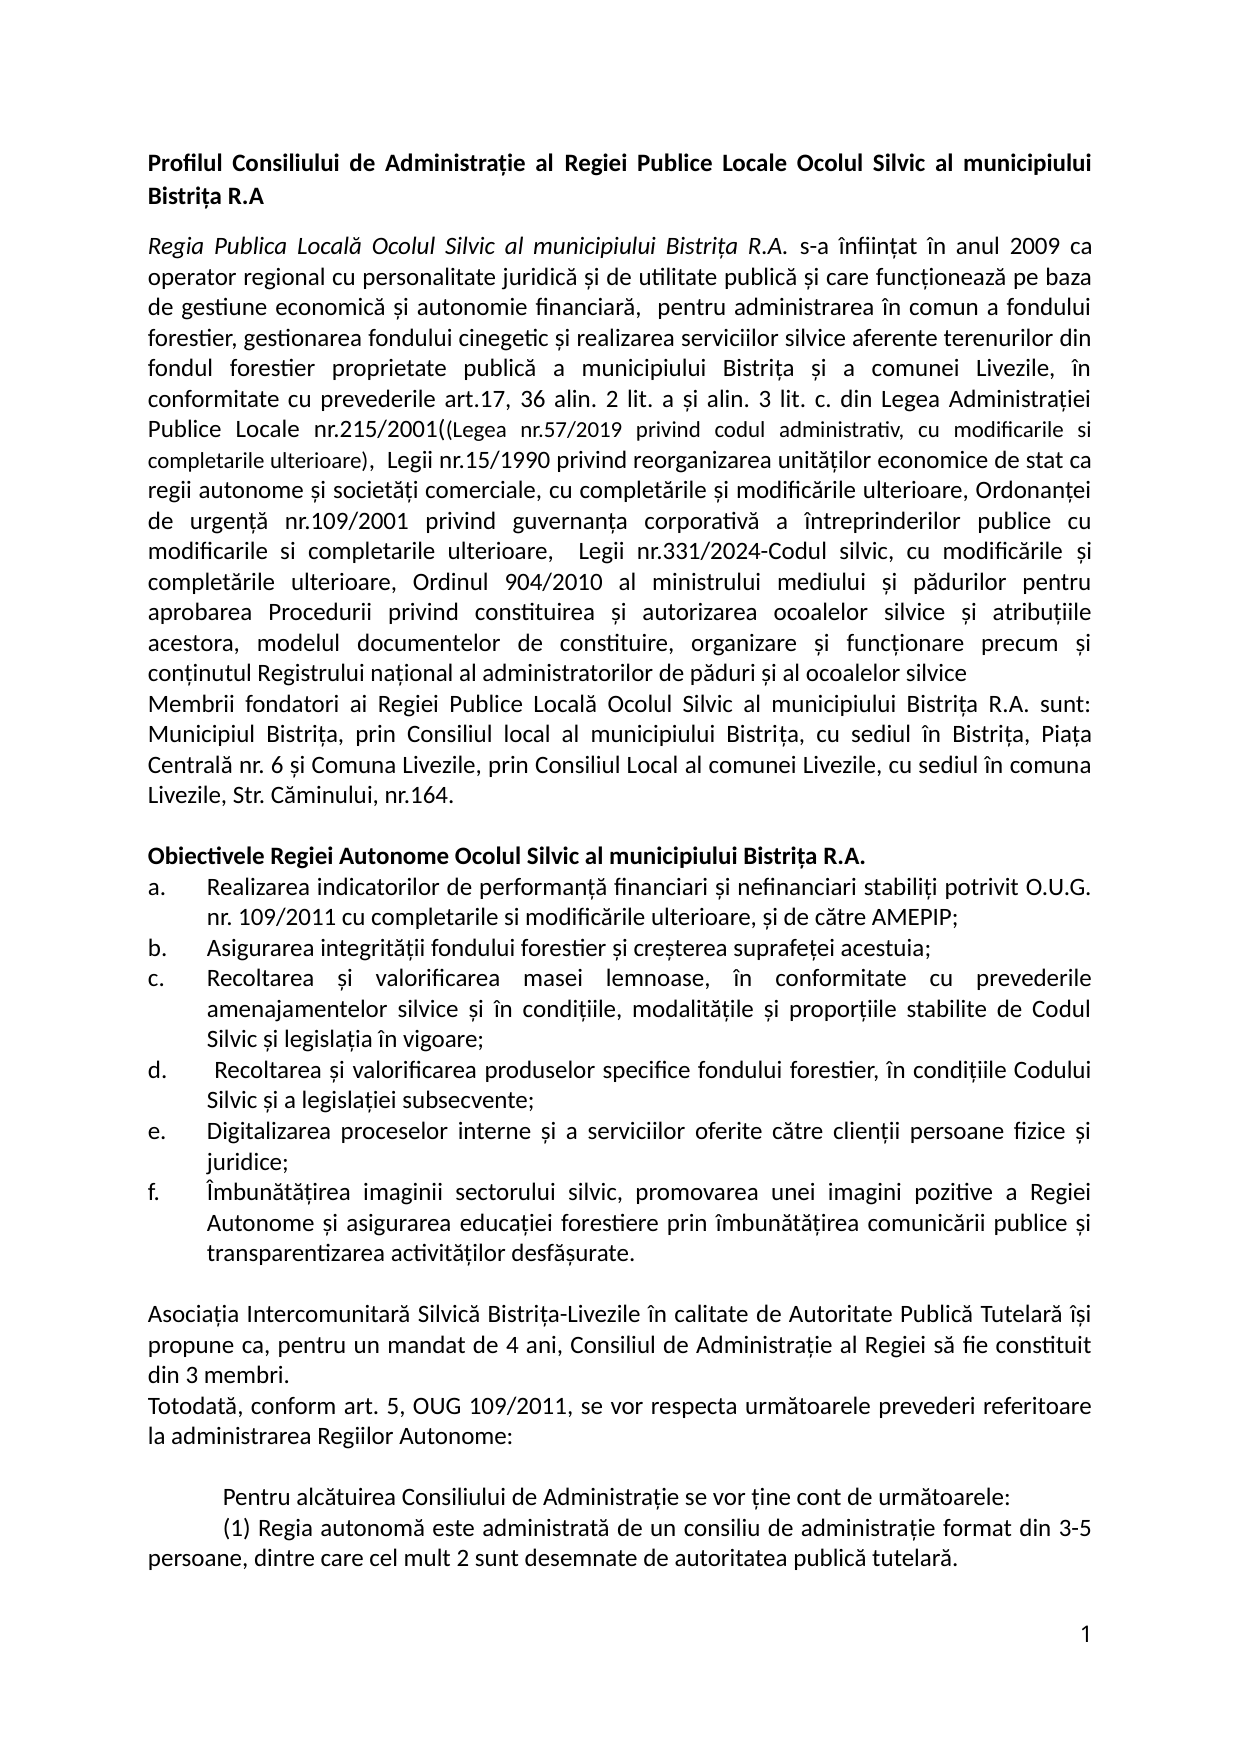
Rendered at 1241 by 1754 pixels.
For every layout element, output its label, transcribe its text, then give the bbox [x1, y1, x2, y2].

list Recoltarea și valorificarea masei lemnoase, în conformitate cu prevederile amenajamentelor silvice și în condițiile, modalitățile și proporțiile stabilite de Codul Silvic și legislația în vigoare; [148, 963, 1093, 1054]
list Îmbunătățirea imaginii sectorului silvic, promovarea unei imagini pozitive a Regiei Autonome și asigurarea educației forestiere prin îmbunătățirea comunicării publice și transparentizarea activităților desfășurate. [148, 1176, 1093, 1268]
list Recoltarea și valorificarea produselor specifice fondului forestier, în condițiile Codului Silvic și a legislației subsecvente; [148, 1054, 1093, 1115]
text Totodată, conform art. 5, OUG 109/2011, se vor respecta următoarele prevederi referitoare la administrarea Regiilor Autonome: [148, 1390, 1093, 1451]
text (1) Regia autonomă este administrată de un consiliu de administraţie format din 3-5 persoane, dintre care cel mult 2 sunt desemnate de autoritatea publică tutelară. [148, 1512, 1093, 1573]
text Regia Publica Locală Ocolul Silvic al municipiului Bistrița R.A. s-a înființat în anul 2009 ca operator regional cu personalitate juridică și de utilitate publică și care funcționează pe baza de gestiune economică și autonomie financiară, pentru administrarea în comun a fondului forestier, gestionarea fondului cinegetic și realizarea serviciilor silvice aferente terenurilor din fondul forestier proprietate publică a municipiului Bistrița și a comunei Livezile, în conformitate cu prevederile art.17, 36 alin. 2 lit. a și alin. 3 lit. c. din Legea Administrației Publice Locale nr.215/2001((Legea nr.57/2019 privind codul administrativ, cu modificarile si completarile ulterioare), Legii nr.15/1990 privind reorganizarea unităților economice de stat ca regii autonome și societăți comerciale, cu completările și modificările ulterioare, Ordonanței de urgență nr.109/2001 privind guvernanța corporativă a întreprinderilor publice cu modificarile si completarile ulterioare, Legii nr.331/2024-Codul silvic, cu modificările şi completările ulterioare, Ordinul 904/2010 al ministrului mediului și pădurilor pentru aprobarea Procedurii privind constituirea și autorizarea ocoalelor silvice și atribuțiile acestora, modelul documentelor de constituire, organizare și funcționare precum și conținutul Registrului național al administratorilor de păduri și al ocoalelor silvice [148, 230, 1093, 688]
list Asigurarea integrităţii fondului forestier şi creşterea suprafeţei acestuia; [148, 932, 1093, 963]
text Asociația Intercomunitară Silvică Bistriţa-Livezile în calitate de Autoritate Publică Tutelară își propune ca, pentru un mandat de 4 ani, Consiliul de Administrație al Regiei să fie constituit din 3 membri. [148, 1298, 1093, 1390]
text Pentru alcătuirea Consiliului de Administrație se vor ține cont de următoarele: [148, 1481, 1093, 1512]
list Digitalizarea proceselor interne și a serviciilor oferite către clienții persoane fizice și juridice; [148, 1115, 1093, 1176]
text Profilul Consiliului de Administrație al Regiei Publice Locale Ocolul Silvic al municipiului Bistrița R.A [148, 148, 1093, 211]
text Membrii fondatori ai Regiei Publice Locală Ocolul Silvic al municipiului Bistrița R.A. sunt: Municipiul Bistrița, prin Consiliul local al municipiului Bistriţa, cu sediul în Bistriţa, Piaţa Centrală nr. 6 și Comuna Livezile, prin Consiliul Local al comunei Livezile, cu sediul în comuna Livezile, Str. Căminului, nr.164. [148, 688, 1093, 810]
text Obiectivele Regiei Autonome Ocolul Silvic al municipiului Bistrița R.A. [148, 841, 1093, 871]
list Realizarea indicatorilor de performanță financiari și nefinanciari stabiliți potrivit O.U.G. nr. 109/2011 cu completarile si modificările ulterioare, și de către AMEPIP; [148, 871, 1093, 932]
